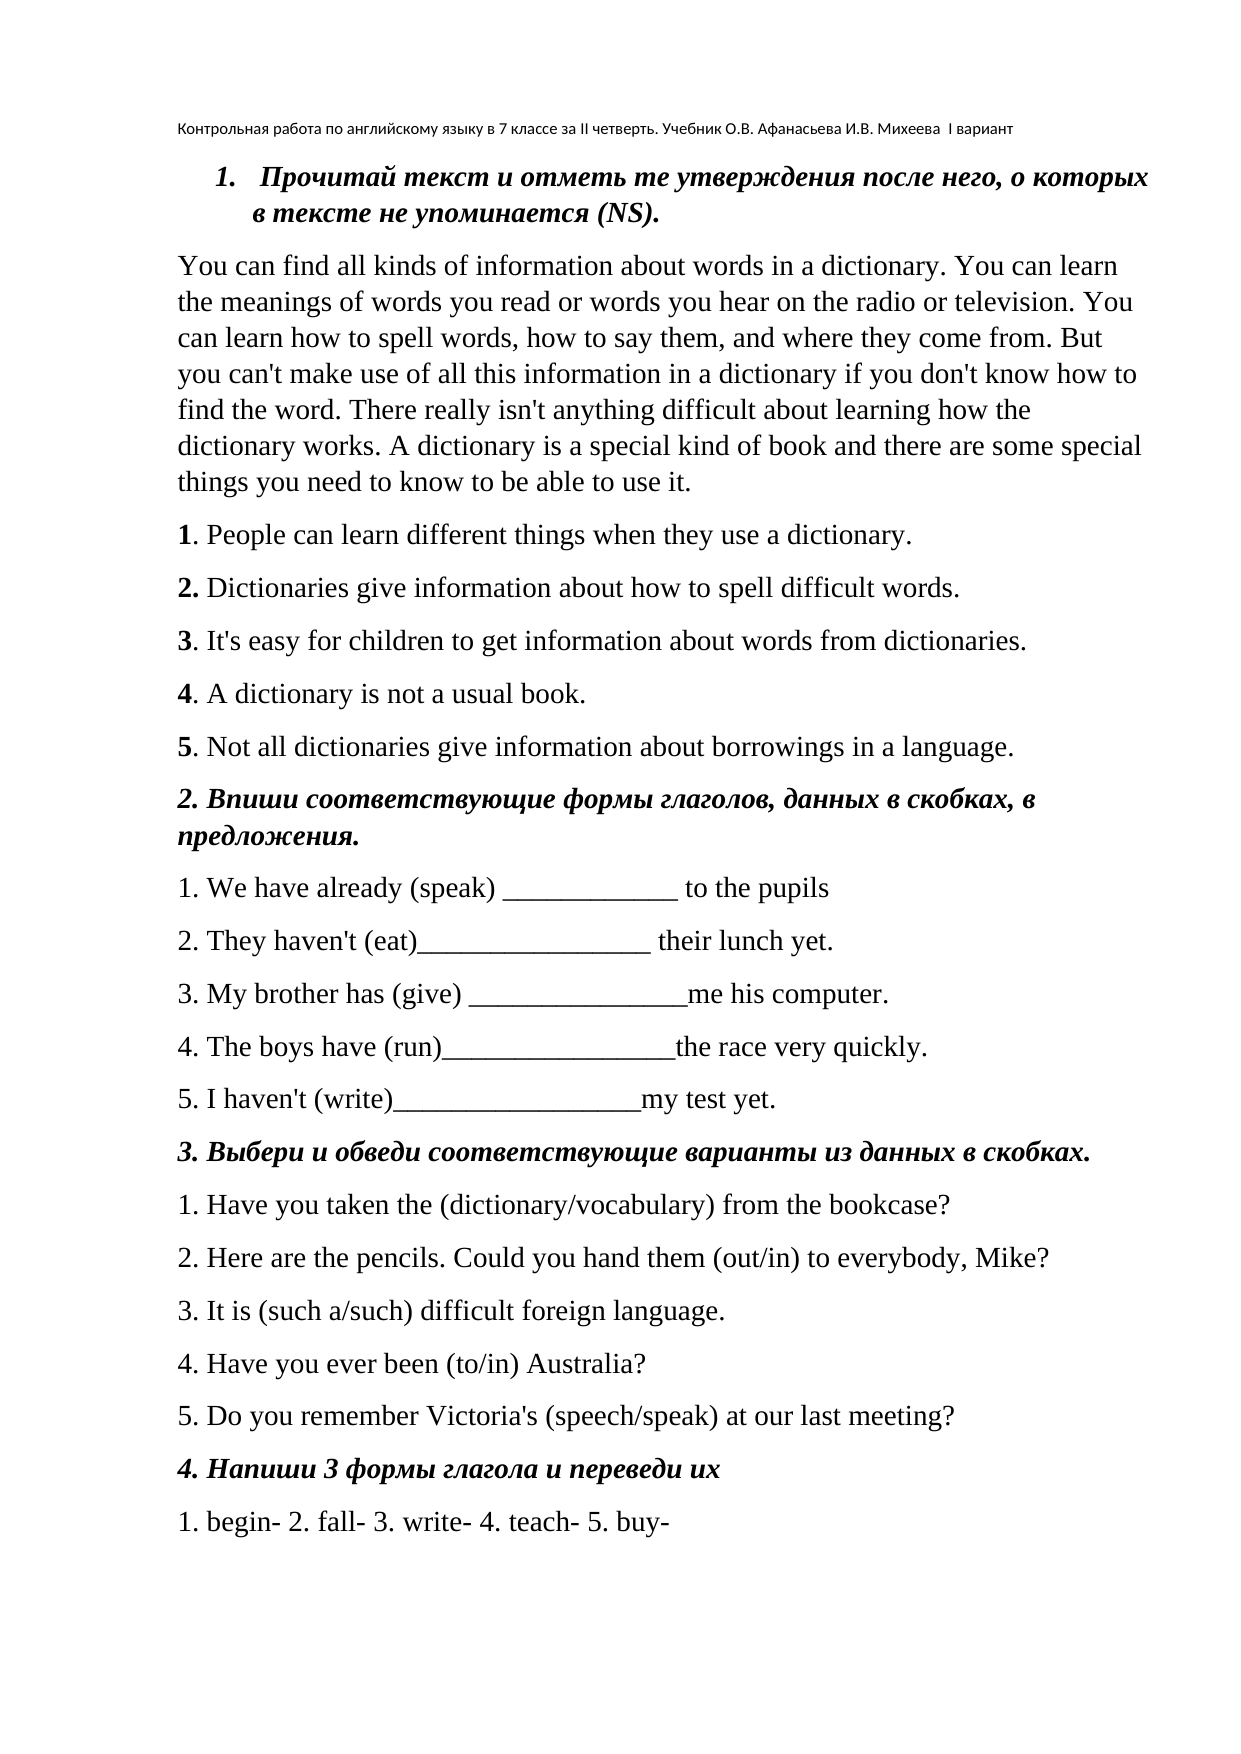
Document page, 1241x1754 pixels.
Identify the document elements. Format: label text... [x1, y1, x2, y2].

text 2. Впиши соответствующие формы глаголов, данных в скобках, в предложения. [177, 781, 1152, 851]
list Прочитай текст и отметь те утверждения после него, о которых в тексте не упоминается (NS). [215, 159, 1152, 228]
text 1. begin- 2. fall- 3. write- 4. teach- 5. buy- [177, 1504, 1152, 1538]
text Контрольная работа по английскому языку в 7 классе за II четверть. Учебник О.В. Афанасьева И.В. Михеева I вариант [177, 118, 1152, 138]
text 4. Напиши 3 формы глагола и переведи их [177, 1451, 1152, 1485]
text 4. Have you ever been (to/in) Australia? [177, 1346, 1152, 1379]
text 4. The boys have (run)________________the race very quickly. [177, 1029, 1152, 1062]
text 2. They haven't (eat)________________ their lunch yet. [177, 923, 1152, 957]
text 1. We have already (speak) ____________ to the pupils [177, 870, 1152, 904]
text 5. Not all dictionaries give information about borrowings in a language. [177, 729, 1152, 762]
text 2. Here are the pencils. Could you hand them (out/in) to everybody, Mike? [177, 1240, 1152, 1274]
text 3. Выбери и обведи соответствующие варианты из данных в скобках. [177, 1134, 1152, 1168]
text 3. It is (such a/such) difficult foreign language. [177, 1293, 1152, 1326]
text 1. Have you taken the (dictionary/vocabulary) from the bookcase? [177, 1187, 1152, 1221]
text 1. People can learn different things when they use a dictionary. [177, 517, 1152, 551]
text 5. Do you remember Victoria's (speech/speak) at our last meeting? [177, 1398, 1152, 1432]
text 3. It's easy for children to get information about words from dictionaries. [177, 623, 1152, 657]
text 3. My brother has (give) _______________me his computer. [177, 976, 1152, 1009]
text You can find all kinds of information about words in a dictionary. You can learn the meanings of words you read or words you hear on the radio or television. You can learn how to spell words, how to say them, and where they come from. But you can't make use of all this information in a dictionary if you don't know how to find the word. There really isn't anything difficult about learning how the dictionary works. A dictionary is a special kind of book and there are some special things you need to know to be able to use it. [177, 248, 1152, 498]
text 5. I haven't (write)_________________my test yet. [177, 1082, 1152, 1115]
text 2. Dictionaries give information about how to spell difficult words. [177, 570, 1152, 604]
text 4. A dictionary is not a usual book. [177, 676, 1152, 709]
